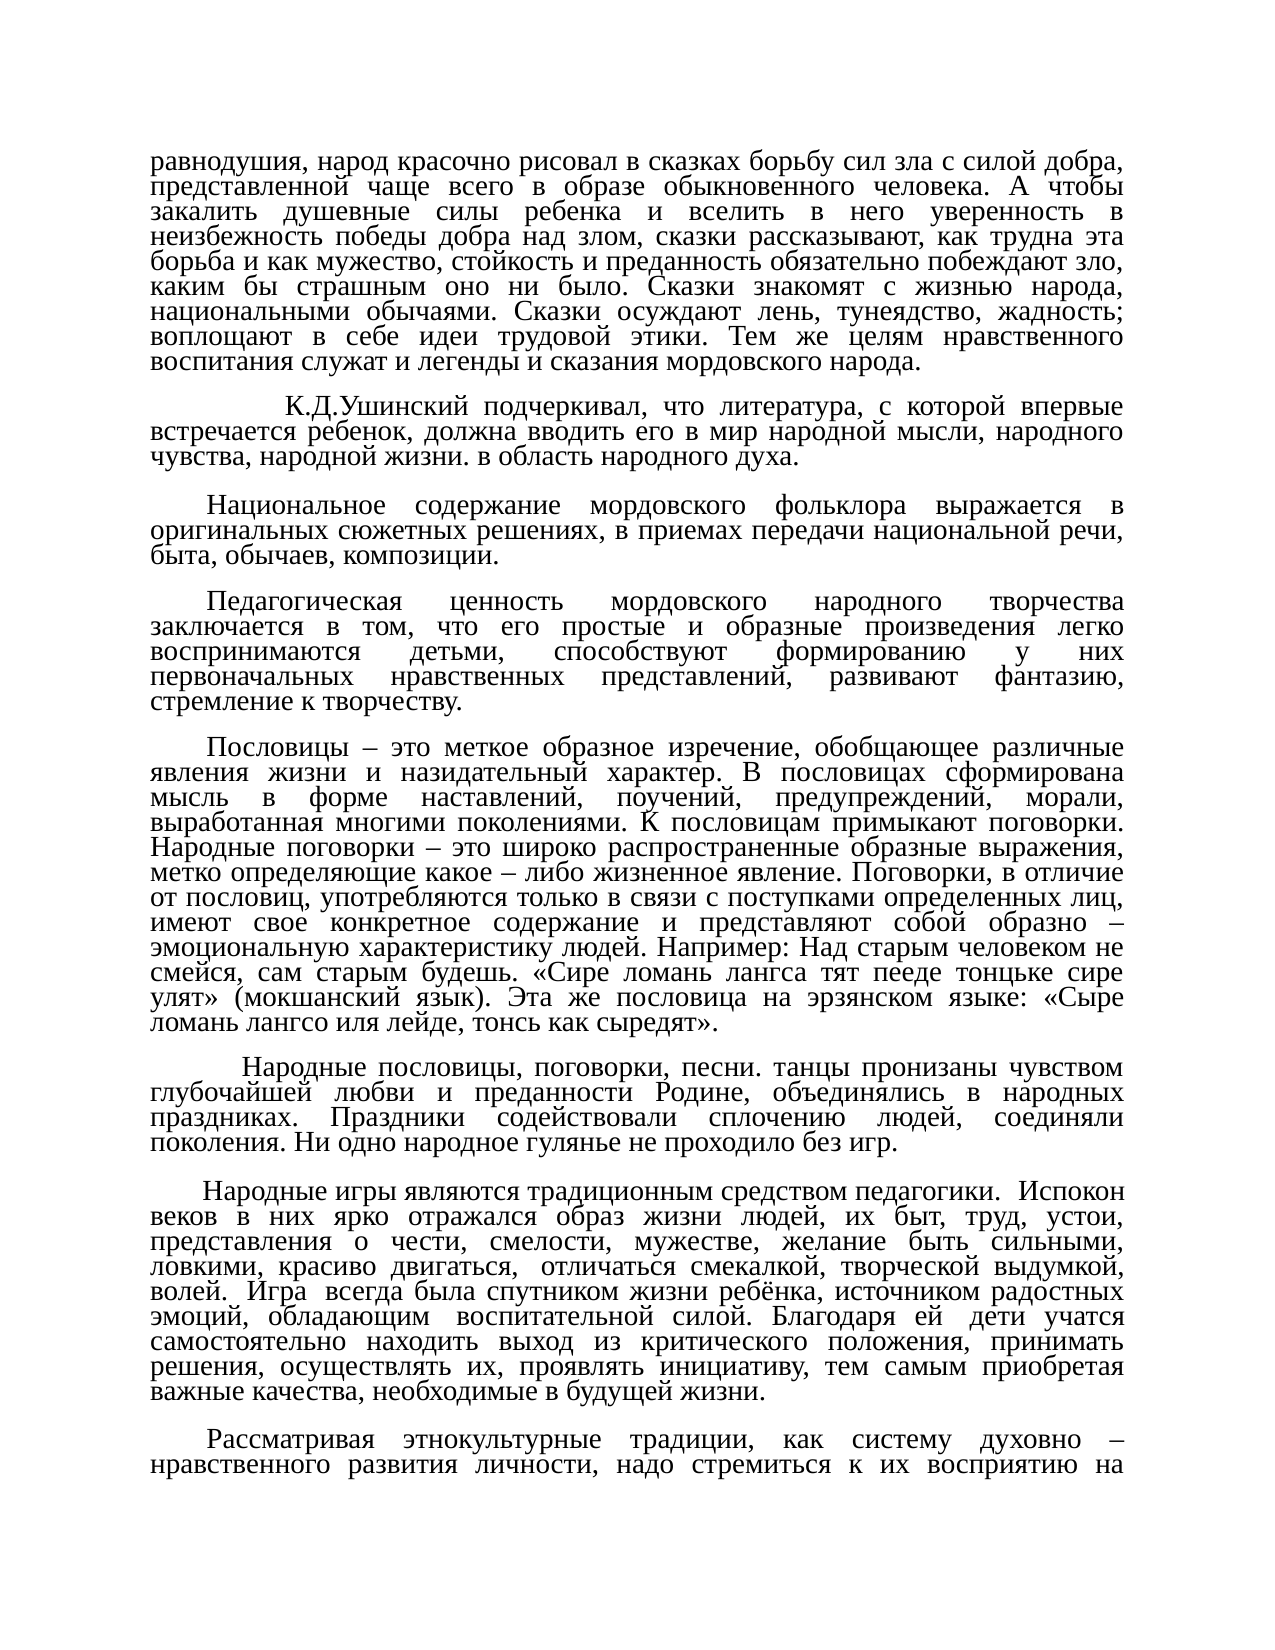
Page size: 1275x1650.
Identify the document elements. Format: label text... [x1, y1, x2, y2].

text Педагогическая ценность мордовского народного творчества заключается в том, что его простые и образные произведения легко воспринимаются детьми, способствуют формированию у них первоначальных нравственных представлений, развивают фантазию, стремление к творчеству. [150, 590, 1125, 715]
text Национальное содержание мордовского фольклора выражается в оригинальных сюжетных решениях, в приемах передачи национальной речи, быта, обычаев, композиции. [150, 494, 1125, 569]
text К.Д.Ушинский подчеркивал, что литература, с которой впервые встречается ребенок, должна вводить его в мир народной мысли, народного чувства, народной жизни. в область народного духа. [150, 396, 1125, 471]
text Пословицы – это меткое образное изречение, обобщающее различные явления жизни и назидательный характер. В пословицах сформирована мысль в форме наставлений, поучений, предупреждений, морали, выработанная многими поколениями. К пословицам примыкают поговорки. Народные поговорки – это широко распространенные образные выражения, метко определяющие какое – либо жизненное явление. Поговорки, в отличие от пословиц, употребляются только в связи с поступками определенных лиц, имеют свое конкретное содержание и представляют собой образно – эмоциональную характеристику людей. Например: Над старым человеком не смейся, сам старым будешь. «Сире ломань лангса тят пееде тонцьке сире улят» (мокшанский язык). Эта же пословица на эрзянском языке: «Сыре ломань лангсо иля лейде, тонсь как сыредят». [150, 736, 1125, 1036]
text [150, 150, 1125, 375]
text Народные игры являются традиционным средством педагогики. Испокон веков в них ярко отражался образ жизни людей, их быт, труд, устои, представления о чести, смелости, мужестве, желание быть сильными, ловкими, красиво двигаться, отличаться смекалкой, творческой выдумкой, волей. Игра всегда была спутником жизни ребёнка, источником радостных эмоций, обладающим воспитательной силой. Благодаря ей дети учатся самостоятельно находить выход из критического положения, принимать решения, осуществлять их, проявлять инициативу, тем самым приобретая важные качества, необходимые в будущей жизни. [150, 1180, 1125, 1405]
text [150, 1429, 1125, 1479]
text Народные пословицы, поговорки, песни. танцы пронизаны чувством глубочайшей любви и преданности Родине, объединялись в народных праздниках. Праздники содействовали сплочению людей, соединяли поколения. Ни одно народное гулянье не проходило без игр. [150, 1057, 1125, 1157]
